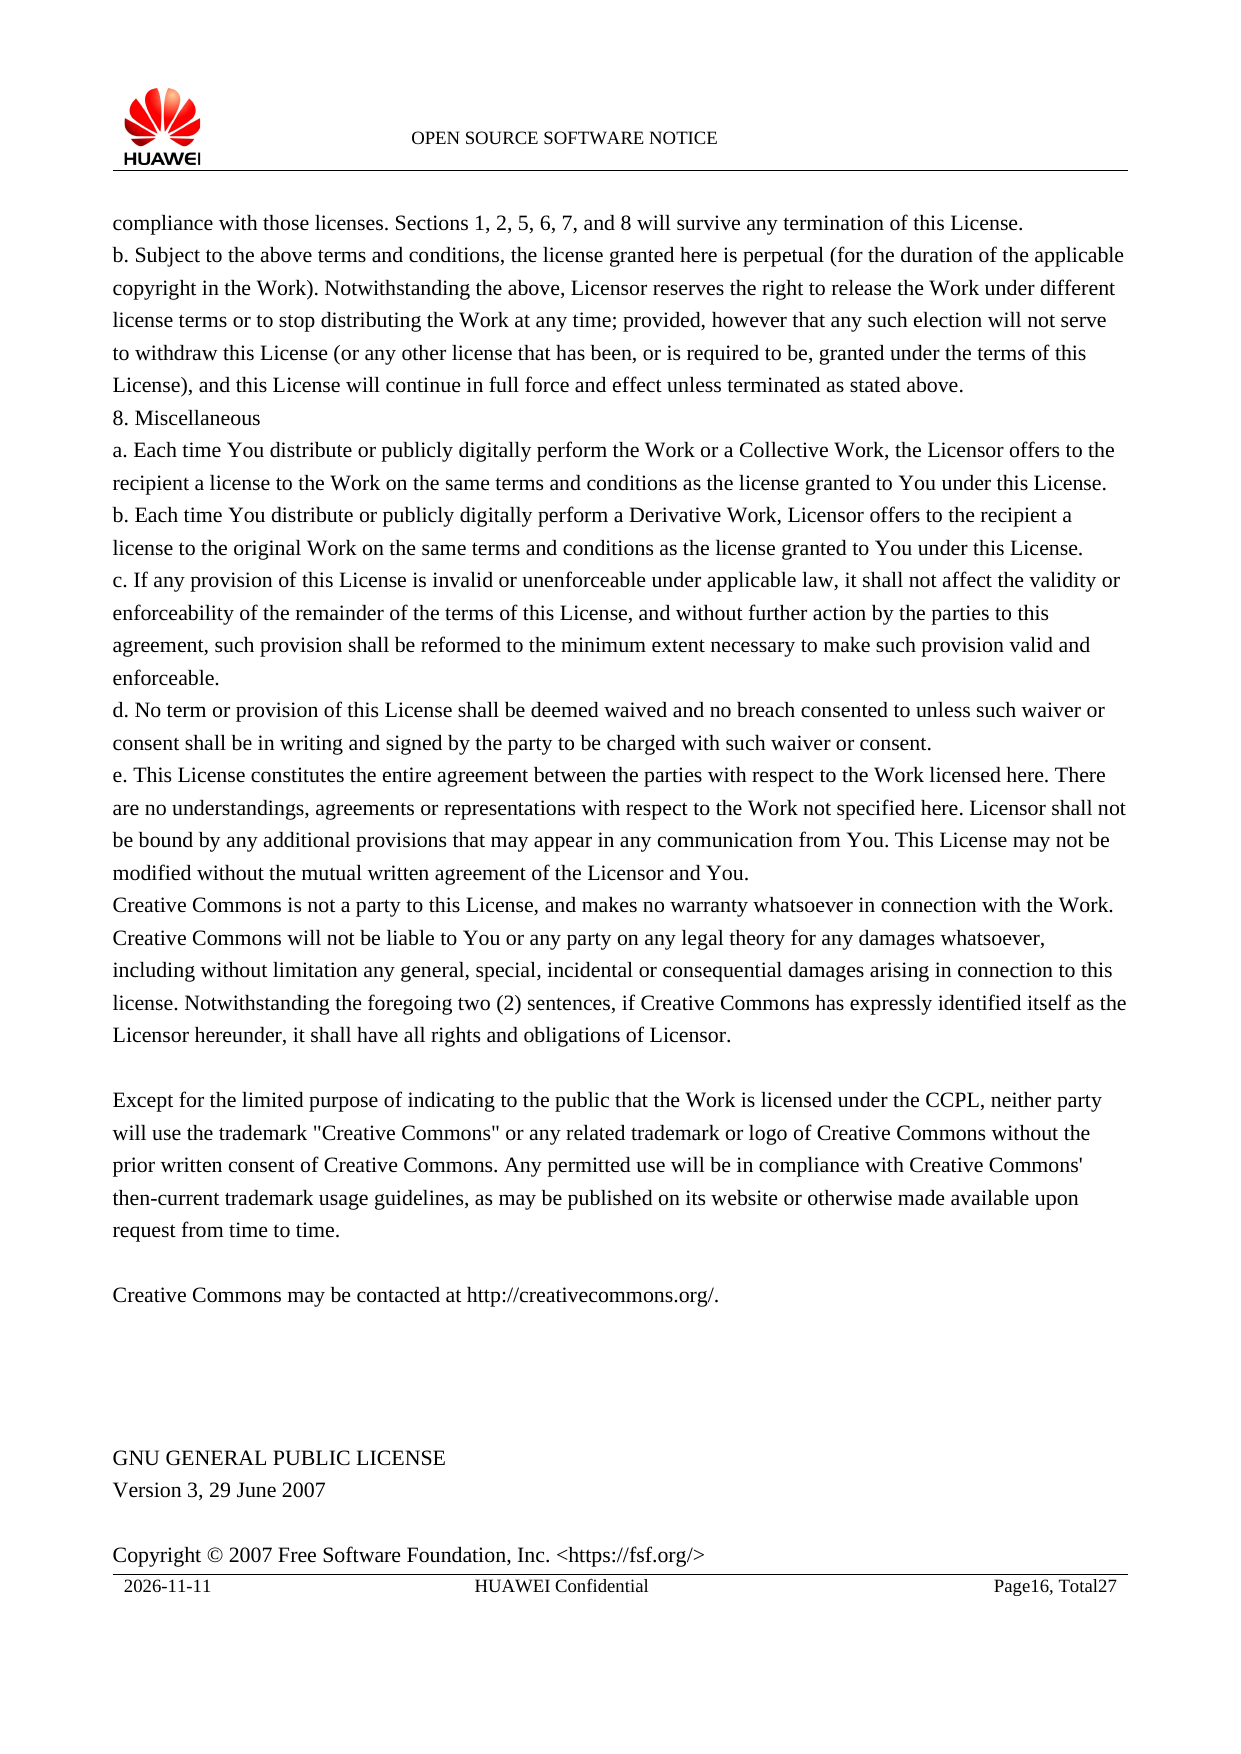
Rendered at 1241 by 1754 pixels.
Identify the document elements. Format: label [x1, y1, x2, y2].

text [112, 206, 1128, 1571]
picture [124, 88, 201, 165]
